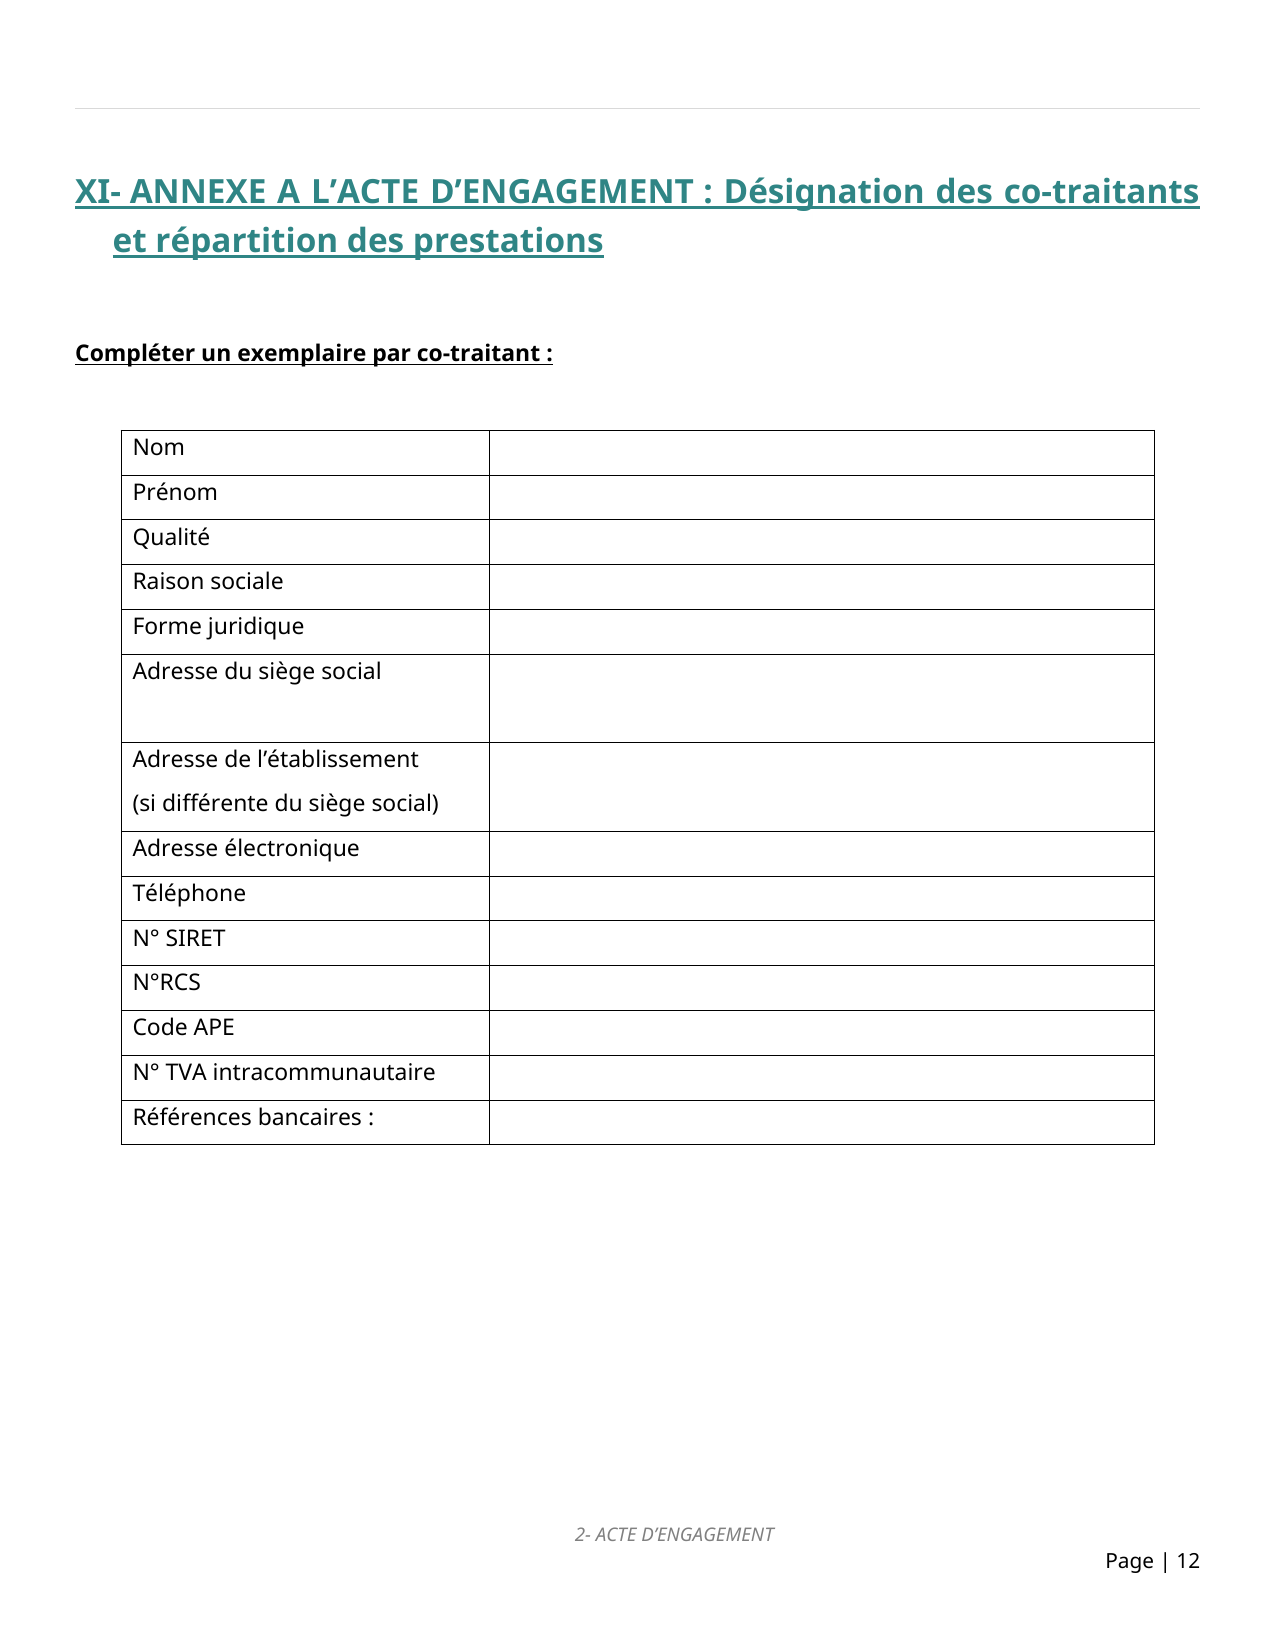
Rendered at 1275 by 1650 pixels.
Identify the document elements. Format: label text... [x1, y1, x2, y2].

table_cell [490, 520, 1154, 564]
subtitle ANNEXE A L’ACTE D’ENGAGEMENT : Désignation des co-traitants et répartition des prestations [75, 209, 1200, 262]
table_cell Adresse du siège social [122, 655, 489, 742]
table_cell Adresse électronique [122, 832, 489, 876]
table_cell N° TVA intracommunautaire [122, 1056, 489, 1099]
table_cell Références bancaires : [122, 1101, 489, 1144]
table_cell [490, 1011, 1154, 1055]
text Compléter un exemplaire par co-traitant : [75, 337, 1200, 368]
table_cell [490, 610, 1154, 654]
table_header [490, 431, 1154, 474]
table_cell [490, 966, 1154, 1010]
table_cell [490, 476, 1154, 519]
table_cell Adresse de l’établissement (si différente du siège social) [122, 743, 489, 831]
table_header Nom [122, 431, 489, 474]
table_cell [490, 1101, 1154, 1144]
subtitle ANNEXE A L’ACTE D’ENGAGEMENT : Désignation des co-traitants et répartition des prestations [75, 168, 1200, 206]
table_cell Qualité [122, 520, 489, 564]
table_cell N°RCS [122, 966, 489, 1010]
table_cell [490, 921, 1154, 965]
table_cell [490, 877, 1154, 920]
table_cell Prénom [122, 476, 489, 519]
table_cell Téléphone [122, 877, 489, 920]
table_cell [490, 832, 1154, 876]
table_cell [490, 1056, 1154, 1099]
table_cell [490, 565, 1154, 609]
table_cell [490, 655, 1154, 742]
table_cell [490, 743, 1154, 831]
table_cell Raison sociale [122, 565, 489, 609]
table_cell N° SIRET [122, 921, 489, 965]
table_cell Forme juridique [122, 610, 489, 654]
table_cell Code APE [122, 1011, 489, 1055]
